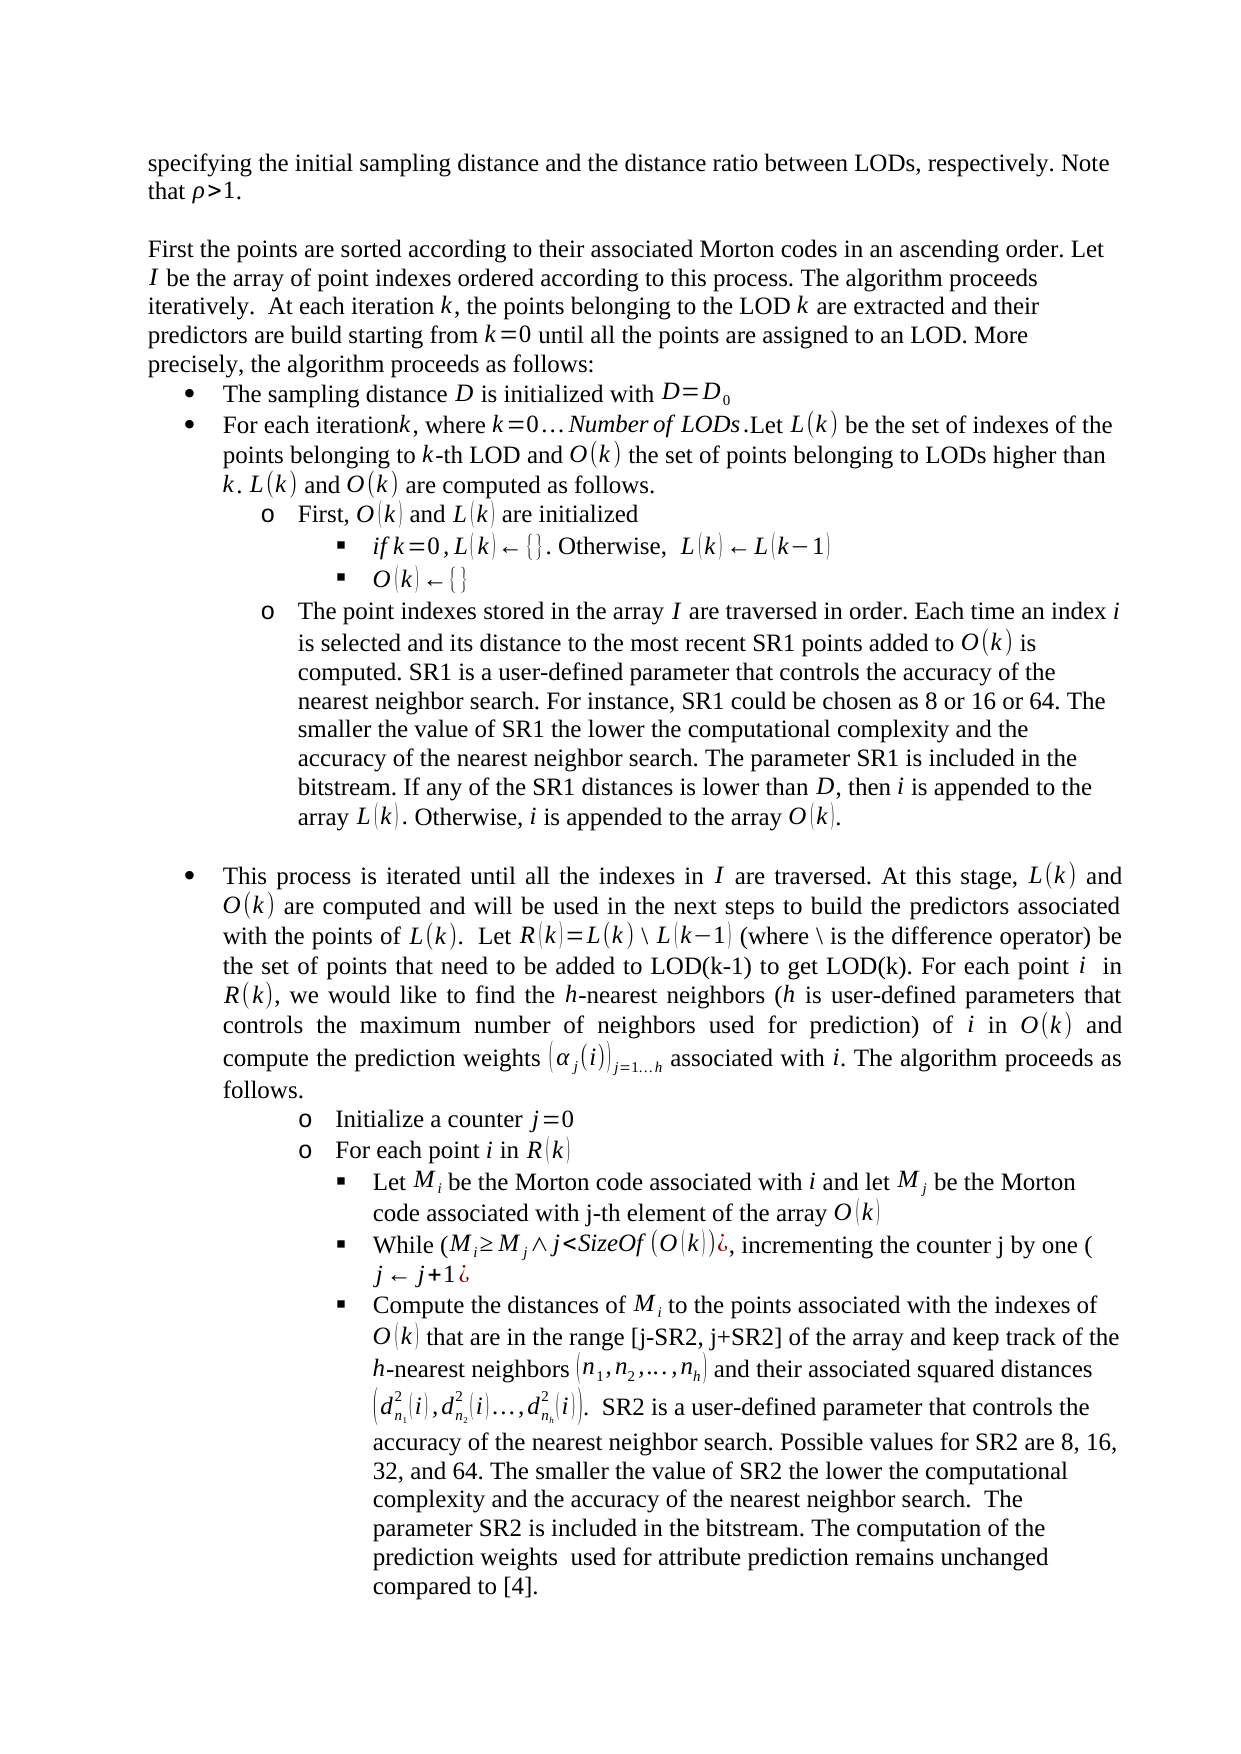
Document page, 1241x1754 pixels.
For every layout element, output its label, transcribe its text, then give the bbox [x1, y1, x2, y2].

list First, and are initialized [260, 499, 1122, 530]
list The sampling distance is initialized with [185, 378, 1122, 409]
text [148, 148, 1122, 205]
list Let be the Morton code associated with and let be the Morton code associated with j-th element of the array [335, 1166, 1122, 1228]
list Initialize a counter [298, 1104, 1122, 1135]
list For each point in [298, 1135, 1122, 1166]
list For each iteration, where Let be the set of indexes of the points belonging to -th LOD and the set of points belonging to LODs higher than . and are computed as follows. [185, 409, 1122, 499]
list . Otherwise, [335, 530, 1122, 563]
list Compute the distances of to the points associated with the indexes of that are in the range [j-SR2, j+SR2] of the array and keep track of the -nearest neighbors and their associated squared distances . SR2 is a user-defined parameter that controls the accuracy of the nearest neighbor search. Possible values for SR2 are 8, 16, 32, and 64. The smaller the value of SR2 the lower the computational complexity and the accuracy of the nearest neighbor search. The parameter SR2 is included in the bitstream. The computation of the prediction weights used for attribute prediction remains unchanged compared to [4]. [335, 1289, 1122, 1599]
text First the points are sorted according to their associated Morton codes in an ascending order. Let be the array of point indexes ordered according to this process. The algorithm proceeds iteratively. At each iteration , the points belonging to the LOD are extracted and their predictors are build starting from until all the points are assigned to an LOD. More precisely, the algorithm proceeds as follows: [148, 234, 1122, 378]
list The point indexes stored in the array are traversed in order. Each time an index is selected and its distance to the most recent SR1 points added to is computed. SR1 is a user-defined parameter that controls the accuracy of the nearest neighbor search. For instance, SR1 could be chosen as 8 or 16 or 64. The smaller the value of SR1 the lower the computational complexity and the accuracy of the nearest neighbor search. The parameter SR1 is included in the bitstream. If any of the SR1 distances is lower than , then is appended to the array Otherwise, is appended to the array . [260, 596, 1122, 831]
list While (, incrementing the counter j by one ( [335, 1228, 1122, 1289]
list This process is iterated until all the indexes in are traversed. At this stage, and are computed and will be used in the next steps to build the predictors associated with the points of . Let \ (where \ is the difference operator) be the set of points that need to be added to LOD(k-1) to get LOD(k). For each point in , we would like to find the -nearest neighbors ( is user-defined parameters that controls the maximum number of neighbors used for prediction) of in and compute the prediction weights associated with . The algorithm proceeds as follows. [185, 860, 1122, 1104]
